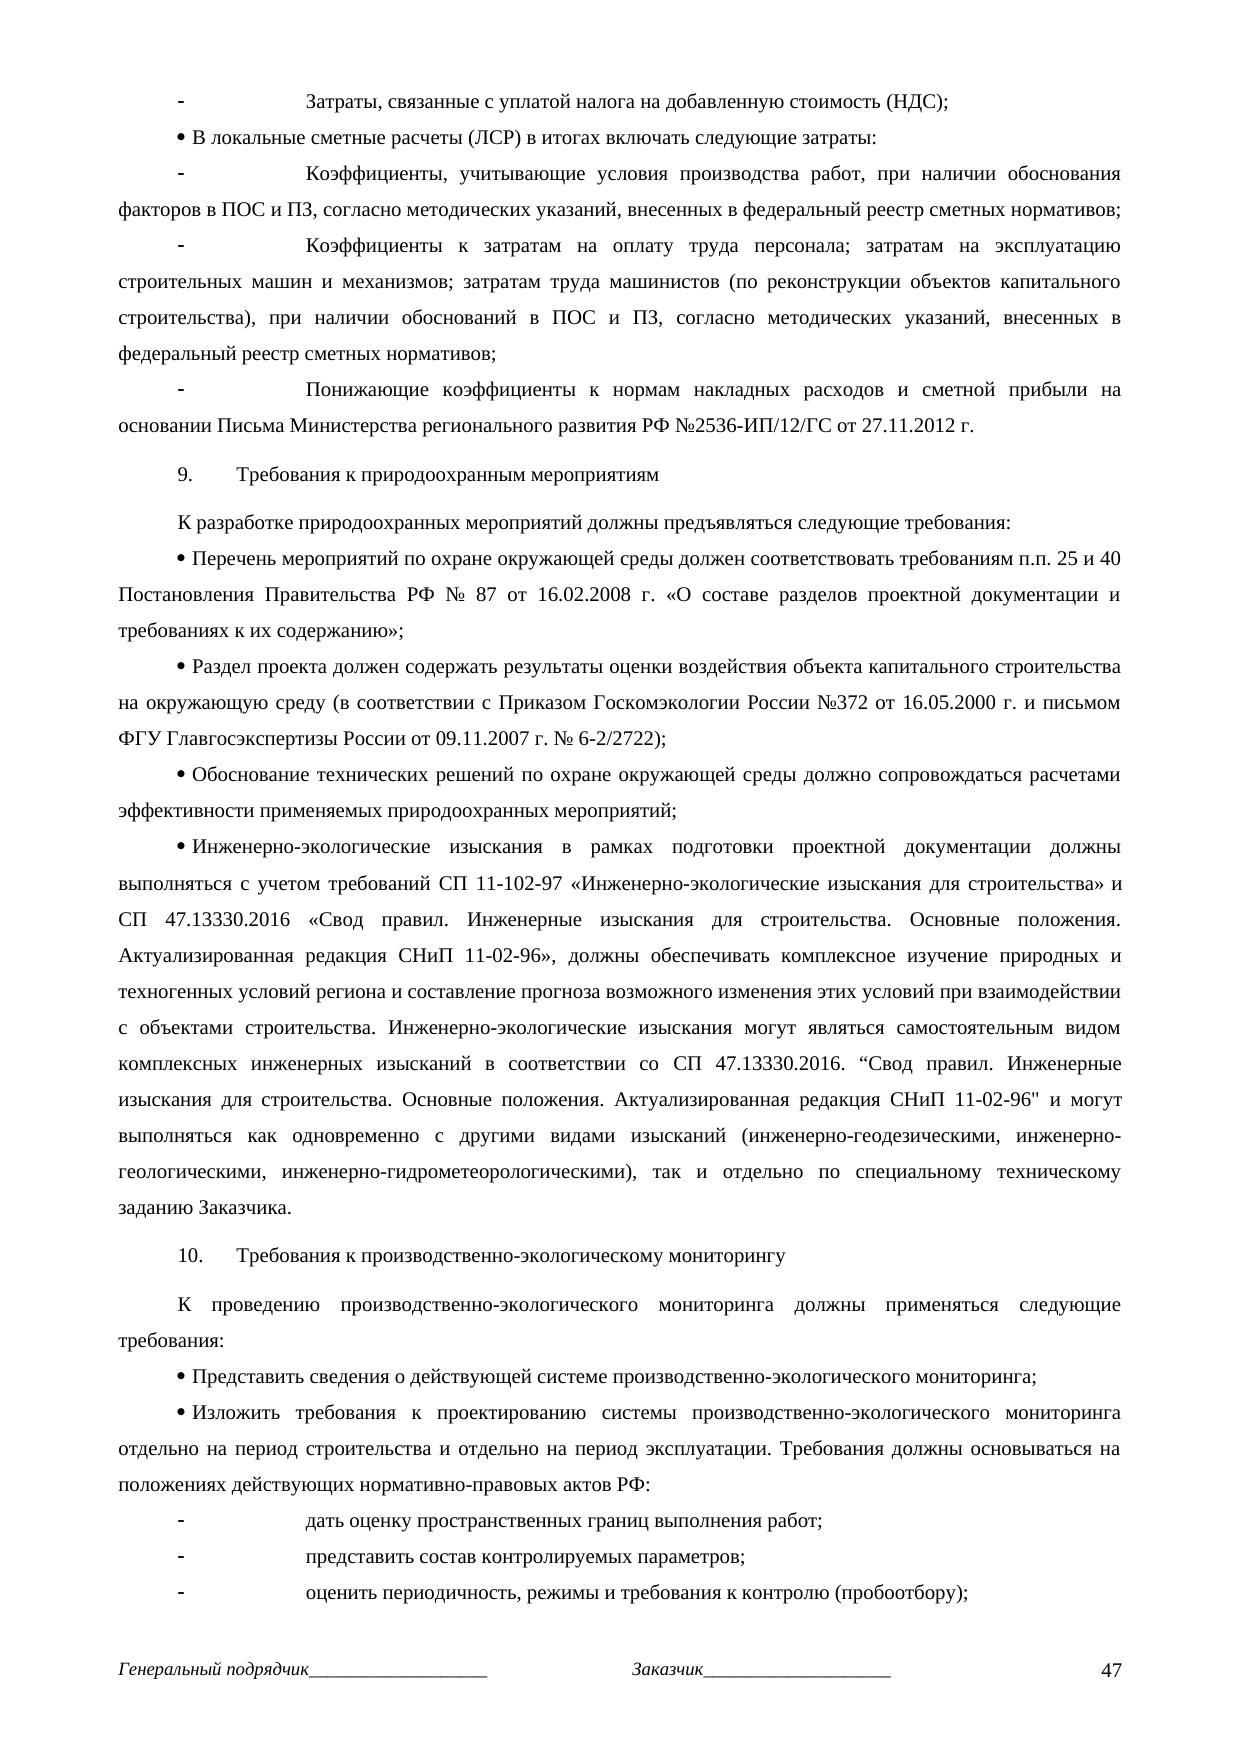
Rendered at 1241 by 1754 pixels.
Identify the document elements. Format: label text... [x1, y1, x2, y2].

list оценить периодичность, режимы и требования к контролю (пробоотбору); [118, 1580, 1122, 1604]
list Затраты, связанные с уплатой налога на добавленную стоимость (НДС); [118, 89, 1122, 113]
list Инженерно-экологические изыскания в рамках подготовки проектной документации должны выполняться с учетом требований СП 11-102-97 «Инженерно-экологические изыскания для строительства» и СП 47.13330.2016 «Свод правил. Инженерные изыскания для строительства. Основные положения. Актуализированная редакция СНиП 11-02-96», должны обеспечивать комплексное изучение природных и техногенных условий региона и составление прогноза возможного изменения этих условий при взаимодействии с объектами строительства. Инженерно-экологические изыскания могут являться самостоятельным видом комплексных инженерных изысканий в соответствии со СП 47.13330.2016. “Свод правил. Инженерные изыскания для строительства. Основные положения. Актуализированная редакция СНиП 11-02-96" и могут выполняться как одновременно с другими видами изысканий (инженерно-геодезическими, инженерно-геологическими, инженерно-гидрометеорологическими), так и отдельно по специальному техническому заданию Заказчика. [118, 834, 1122, 1219]
subtitle Требования к производственно-экологическому мониторингу [148, 1243, 1122, 1267]
list дать оценку пространственных границ выполнения работ; [118, 1508, 1122, 1532]
list К проведению производственно-экологического мониторинга должны применяться следующие требования: [118, 1292, 1122, 1352]
list Изложить требования к проектированию системы производственно-экологического мониторинга отдельно на период строительства и отдельно на период эксплуатации. Требования должны основываться на положениях действующих нормативно-правовых актов РФ: [118, 1400, 1122, 1496]
list В локальные сметные расчеты (ЛСР) в итогах включать следующие затраты: [118, 125, 1122, 149]
list Обоснование технических решений по охране окружающей среды должно сопровождаться расчетами эффективности применяемых природоохранных мероприятий; [118, 762, 1122, 822]
list Представить сведения о действующей системе производственно-экологического мониторинга; [118, 1364, 1122, 1388]
list Коэффициенты к затратам на оплату труда персонала; затратам на эксплуатацию строительных машин и механизмов; затратам труда машинистов (по реконструкции объектов капитального строительства), при наличии обоснований в ПОС и ПЗ, согласно методических указаний, внесенных в федеральный реестр сметных нормативов; [118, 233, 1122, 365]
list представить состав контролируемых параметров; [118, 1544, 1122, 1568]
list Раздел проекта должен содержать результаты оценки воздействия объекта капитального строительства на окружающую среду (в соответствии с Приказом Госкомэкологии России №372 от 16.05.2000 г. и письмом ФГУ Главгосэкспертизы России от 09.11.2007 г. № 6-2/2722); [118, 654, 1122, 750]
list Перечень мероприятий по охране окружающей среды должен соответствовать требованиям п.п. 25 и 40 Постановления Правительства РФ № 87 от 16.02.2008 г. «О составе разделов проектной документации и требованиях к их содержанию»; [118, 546, 1122, 642]
list Понижающие коэффициенты к нормам накладных расходов и сметной прибыли на основании Письма Министерства регионального развития РФ №2536-ИП/12/ГС от 27.11.2012 г. [118, 377, 1122, 437]
list Коэффициенты, учитывающие условия производства работ, при наличии обоснования факторов в ПОС и ПЗ, согласно методических указаний, внесенных в федеральный реестр сметных нормативов; [118, 161, 1122, 221]
subtitle Требования к природоохранным мероприятиям [148, 462, 1122, 486]
text К разработке природоохранных мероприятий должны предъявляться следующие требования: [118, 510, 1122, 534]
